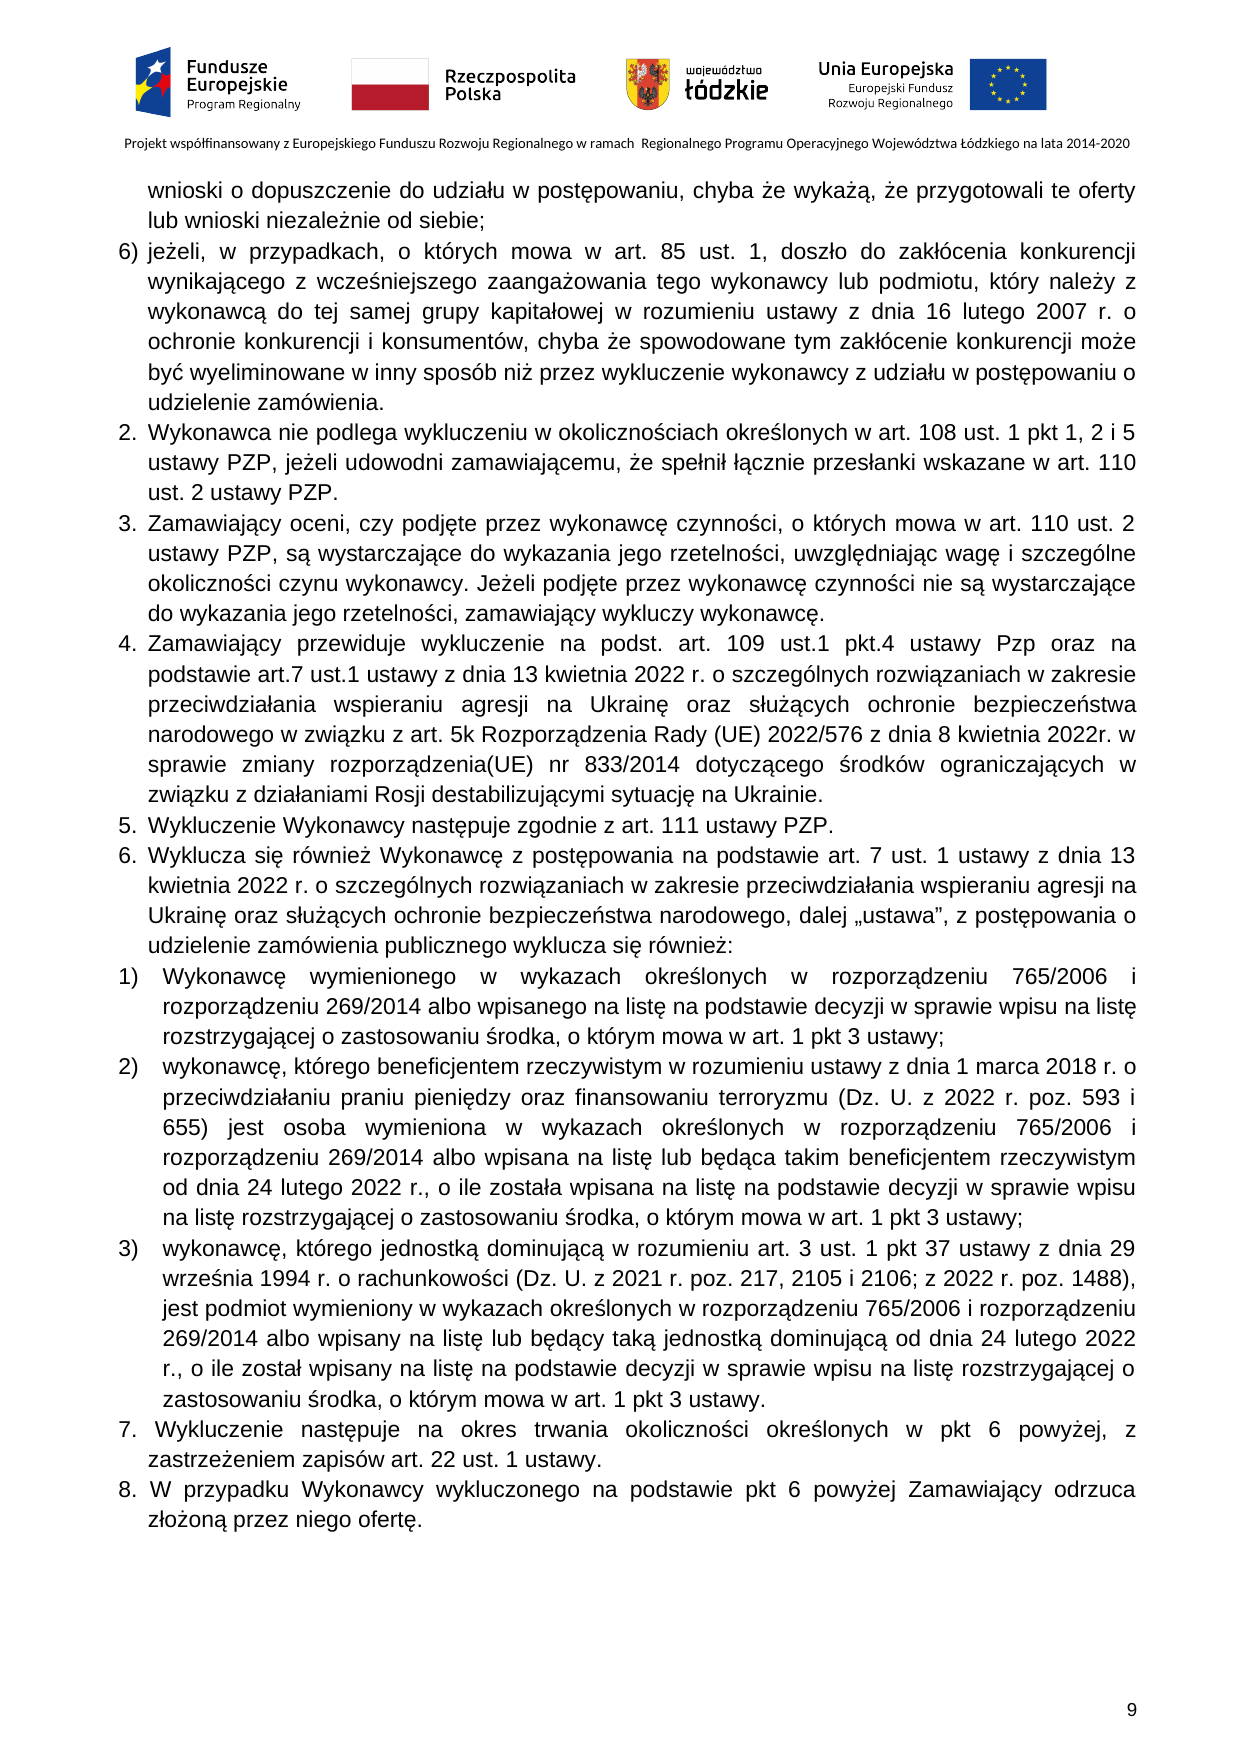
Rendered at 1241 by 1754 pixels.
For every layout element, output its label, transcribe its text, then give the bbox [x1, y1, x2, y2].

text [118, 177, 1137, 234]
text 4. Zamawiający przewiduje wykluczenie na podst. art. 109 ust.1 pkt.4 ustawy Pzp oraz na podstawie art.7 ust.1 ustawy z dnia 13 kwietnia 2022 r. o szczególnych rozwiązaniach w zakresie przeciwdziałania wspieraniu agresji na Ukrainę oraz służących ochronie bezpieczeństwa narodowego w związku z art. 5k Rozporządzenia Rady (UE) 2022/576 z dnia 8 kwietnia 2022r. w sprawie zmiany rozporządzenia(UE) nr 833/2014 dotyczącego środków ograniczających w związku z działaniami Rosji destabilizującymi sytuację na Ukrainie. [118, 630, 1137, 808]
text 6. Wyklucza się również Wykonawcę z postępowania na podstawie art. 7 ust. 1 ustawy z dnia 13 kwietnia 2022 r. o szczególnych rozwiązaniach w zakresie przeciwdziałania wspieraniu agresji na Ukrainę oraz służących ochronie bezpieczeństwa narodowego, dalej „ustawa”, z postępowania o udzielenie zamówienia publicznego wyklucza się również: [118, 842, 1137, 959]
text 2) wykonawcę, którego beneficjentem rzeczywistym w rozumieniu ustawy z dnia 1 marca 2018 r. o przeciwdziałaniu praniu pieniędzy oraz finansowaniu terroryzmu (Dz. U. z 2022 r. poz. 593 i 655) jest osoba wymieniona w wykazach określonych w rozporządzeniu 765/2006 i rozporządzeniu 269/2014 albo wpisana na listę lub będąca takim beneficjentem rzeczywistym od dnia 24 lutego 2022 r., o ile została wpisana na listę na podstawie decyzji w sprawie wpisu na listę rozstrzygającej o zastosowaniu środka, o którym mowa w art. 1 pkt 3 ustawy; [118, 1053, 1137, 1231]
text 1) Wykonawcę wymienionego w wykazach określonych w rozporządzeniu 765/2006 i rozporządzeniu 269/2014 albo wpisanego na listę na podstawie decyzji w sprawie wpisu na listę rozstrzygającej o zastosowaniu środka, o którym mowa w art. 1 pkt 3 ustawy; [118, 963, 1137, 1049]
text 7. Wykluczenie następuje na okres trwania okoliczności określonych w pkt 6 powyżej, z zastrzeżeniem zapisów art. 22 ust. 1 ustawy. [118, 1416, 1137, 1472]
text 8. W przypadku Wykonawcy wykluczonego na podstawie pkt 6 powyżej Zamawiający odrzuca złożoną przez niego ofertę. [118, 1476, 1137, 1533]
text 3) wykonawcę, którego jednostką dominującą w rozumieniu art. 3 ust. 1 pkt 37 ustawy z dnia 29 września 1994 r. o rachunkowości (Dz. U. z 2021 r. poz. 217, 2105 i 2106; z 2022 r. poz. 1488), jest podmiot wymieniony w wykazach określonych w rozporządzeniu 765/2006 i rozporządzeniu 269/2014 albo wpisany na listę lub będący taką jednostką dominującą od dnia 24 lutego 2022 r., o ile został wpisany na listę na podstawie decyzji w sprawie wpisu na listę rozstrzygającej o zastosowaniu środka, o którym mowa w art. 1 pkt 3 ustawy. [118, 1234, 1137, 1412]
text 6) jeżeli, w przypadkach, o których mowa w art. 85 ust. 1, doszło do zakłócenia konkurencji wynikającego z wcześniejszego zaangażowania tego wykonawcy lub podmiotu, który należy z wykonawcą do tej samej grupy kapitałowej w rozumieniu ustawy z dnia 16 lutego 2007 r. o ochronie konkurencji i konsumentów, chyba że spowodowane tym zakłócenie konkurencji może być wyeliminowane w inny sposób niż przez wykluczenie wykonawcy z udziału w postępowaniu o udzielenie zamówienia. [118, 238, 1137, 415]
text 5. Wykluczenie Wykonawcy następuje zgodnie z art. 111 ustawy PZP. [118, 812, 1137, 838]
text 2. Wykonawca nie podlega wykluczeniu w okolicznościach określonych w art. 108 ust. 1 pkt 1, 2 i 5 ustawy PZP, jeżeli udowodni zamawiającemu, że spełnił łącznie przesłanki wskazane w art. 110 ust. 2 ustawy PZP. [118, 419, 1137, 506]
text 3. Zamawiający oceni, czy podjęte przez wykonawcę czynności, o których mowa w art. 110 ust. 2 ustawy PZP, są wystarczające do wykazania jego rzetelności, uwzględniając wagę i szczególne okoliczności czynu wykonawcy. Jeżeli podjęte przez wykonawcę czynności nie są wystarczające do wykazania jego rzetelności, zamawiający wykluczy wykonawcę. [118, 509, 1137, 626]
picture [118, 29, 1064, 135]
